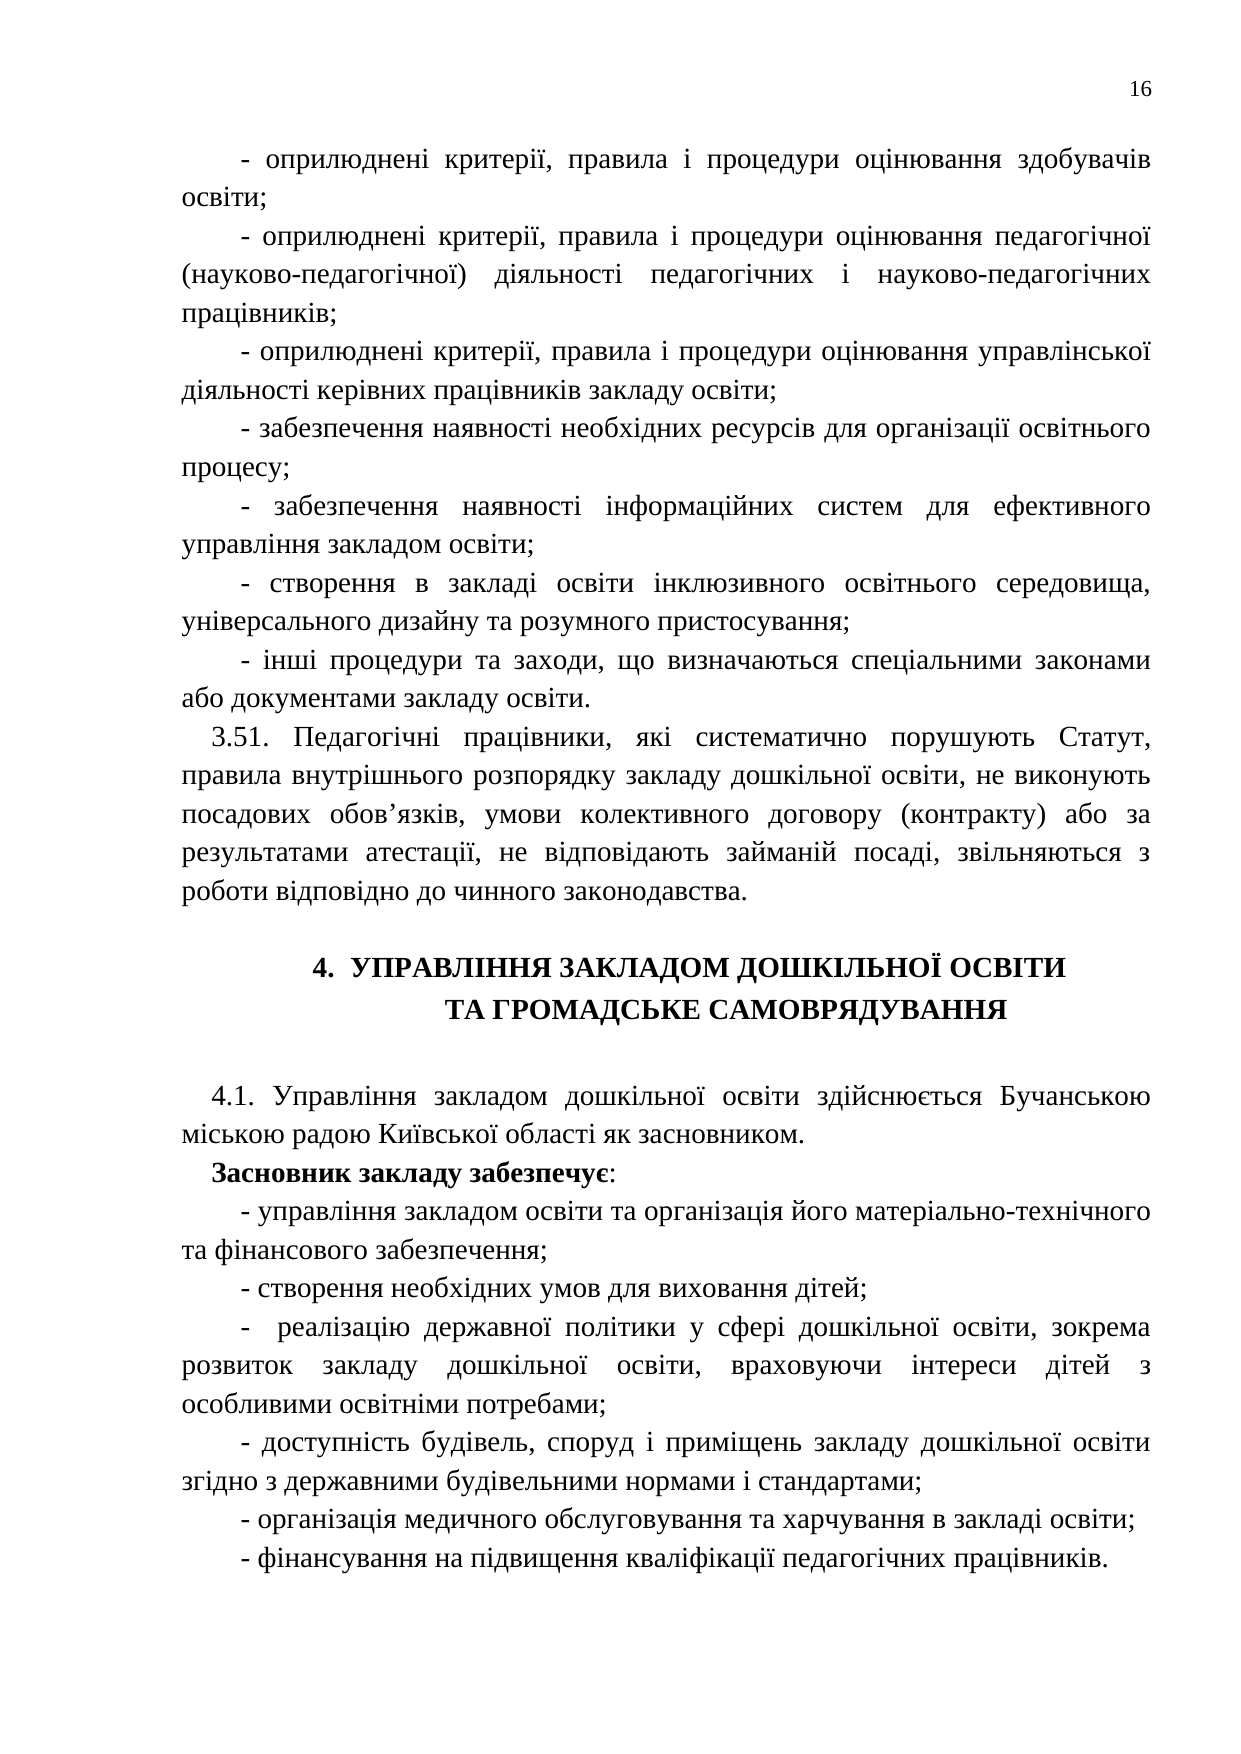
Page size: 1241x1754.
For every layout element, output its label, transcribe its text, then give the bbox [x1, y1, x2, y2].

text - забезпечення наявності інформаційних систем для ефективного управління закладом освіти; [181, 488, 1152, 560]
text 3.51. Педагогічні працівники, які систематично порушують Статут, правила внутрішнього розпорядку закладу дошкільної освіти, не виконують посадових обов’язків, умови колективного договору (контракту) або за результатами атестації, не відповідають займаній посаді, звільняються з роботи відповідно до чинного законодавства. [181, 719, 1152, 907]
text - створення необхідних умов для виховання дітей; [181, 1270, 1152, 1304]
text ТА ГРОМАДСЬКЕ САМОВРЯДУВАННЯ [227, 992, 1152, 1026]
text - управління закладом освіти та організація його матеріально-технічного та фінансового забезпечення; [181, 1193, 1152, 1265]
text - інші процедури та заходи, що визначаються спеціальними законами або документами закладу освіти. [181, 642, 1152, 714]
text Засновник закладу забезпечує: [181, 1155, 1152, 1188]
text - оприлюднені критерії, правила і процедури оцінювання управлінської діяльності керівних працівників закладу освіти; [181, 333, 1152, 406]
text - доступність будівель, споруд і приміщень закладу дошкільної освіти згідно з державними будівельними нормами і стандартами; [181, 1424, 1152, 1497]
text - оприлюднені критерії, правила і процедури оцінювання здобувачів освіти; [181, 141, 1152, 213]
text 4.1. Управління закладом дошкільної освіти здійснюється Бучанською міською радою Київської області як засновником. [181, 1078, 1152, 1150]
text - створення в закладі освіти інклюзивного освітнього середовища, універсального дизайну та розумного пристосування; [181, 565, 1152, 637]
text - забезпечення наявності необхідних ресурсів для організації освітнього процесу; [181, 411, 1152, 483]
text - оприлюднені критерії, правила і процедури оцінювання педагогічної (науково-педагогічної) діяльності педагогічних і науково-педагогічних працівників; [181, 218, 1152, 328]
list УПРАВЛІННЯ ЗАКЛАДОМ ДОШКІЛЬНОЇ ОСВІТИ [227, 950, 1152, 984]
text - фінансування на підвищення кваліфікації педагогічних працівників. [181, 1540, 1152, 1574]
text - організація медичного обслуговування та харчування в закладі освіти; [181, 1502, 1152, 1535]
text - реалізацію державної політики у сфері дошкільної освіти, зокрема розвиток закладу дошкільної освіти, враховуючи інтереси дітей з особливими освітніми потребами; [181, 1309, 1152, 1419]
